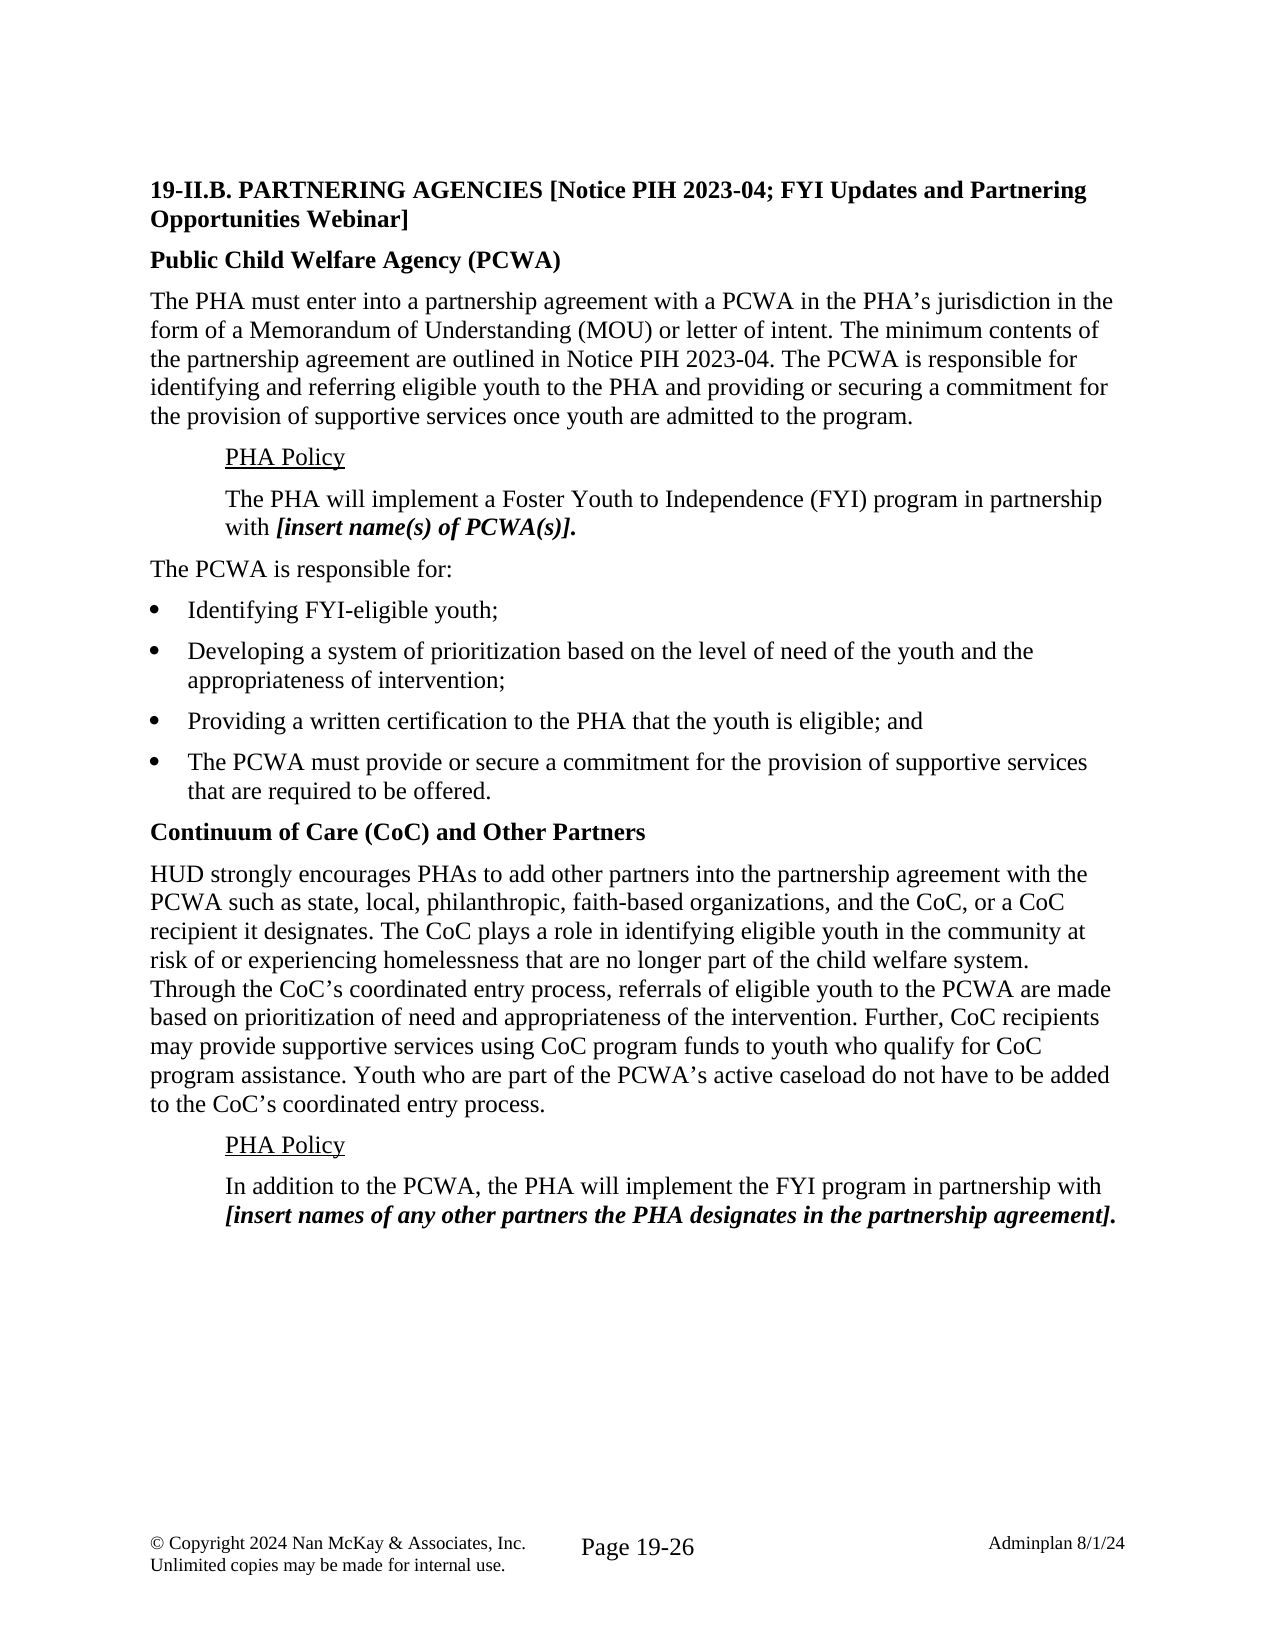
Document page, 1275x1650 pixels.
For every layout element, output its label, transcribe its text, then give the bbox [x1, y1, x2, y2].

list Identifying FYI-eligible youth; [150, 595, 1125, 624]
text Continuum of Care (CoC) and Other Partners [150, 817, 1125, 846]
list The PCWA must provide or secure a commitment for the provision of supportive services that are required to be offered. [150, 747, 1125, 805]
text In addition to the PCWA, the PHA will implement the FYI program in partnership with [insert names of any other partners the PHA designates in the partnership agreement]. [225, 1171, 1125, 1229]
list Providing a written certification to the PHA that the youth is eligible; and [150, 706, 1125, 735]
text PHA Policy [225, 1130, 1125, 1159]
text 19-II.B. PARTNERING AGENCIES [Notice PIH 2023-04; FYI Updates and Partnering Opportunities Webinar] [150, 175, 1125, 232]
text PHA Policy [225, 442, 1125, 471]
text The PCWA is responsible for: [150, 554, 1125, 582]
list Developing a system of prioritization based on the level of need of the youth and the appropriateness of intervention; [150, 636, 1125, 694]
text The PHA must enter into a partnership agreement with a PCWA in the PHA’s jurisdiction in the form of a Memorandum of Understanding (MOU) or letter of intent. The minimum contents of the partnership agreement are outlined in Notice PIH 2023-04. The PCWA is responsible for identifying and referring eligible youth to the PHA and providing or securing a commitment for the provision of supportive services once youth are admitted to the program. [150, 286, 1125, 430]
text The PHA will implement a Foster Youth to Independence (FYI) program in partnership with [insert name(s) of PCWA(s)]. [225, 484, 1125, 541]
text HUD strongly encourages PHAs to add other partners into the partnership agreement with the PCWA such as state, local, philanthropic, faith-based organizations, and the CoC, or a CoC recipient it designates. The CoC plays a role in identifying eligible youth in the community at risk of or experiencing homelessness that are no longer part of the child welfare system. Through the CoC’s coordinated entry process, referrals of eligible youth to the PCWA are made based on prioritization of need and appropriateness of the intervention. Further, CoC recipients may provide supportive services using CoC program funds to youth who qualify for CoC program assistance. Youth who are part of the PCWA’s active caseload do not have to be added to the CoC’s coordinated entry process. [150, 859, 1125, 1117]
text Public Child Welfare Agency (PCWA) [150, 245, 1125, 274]
